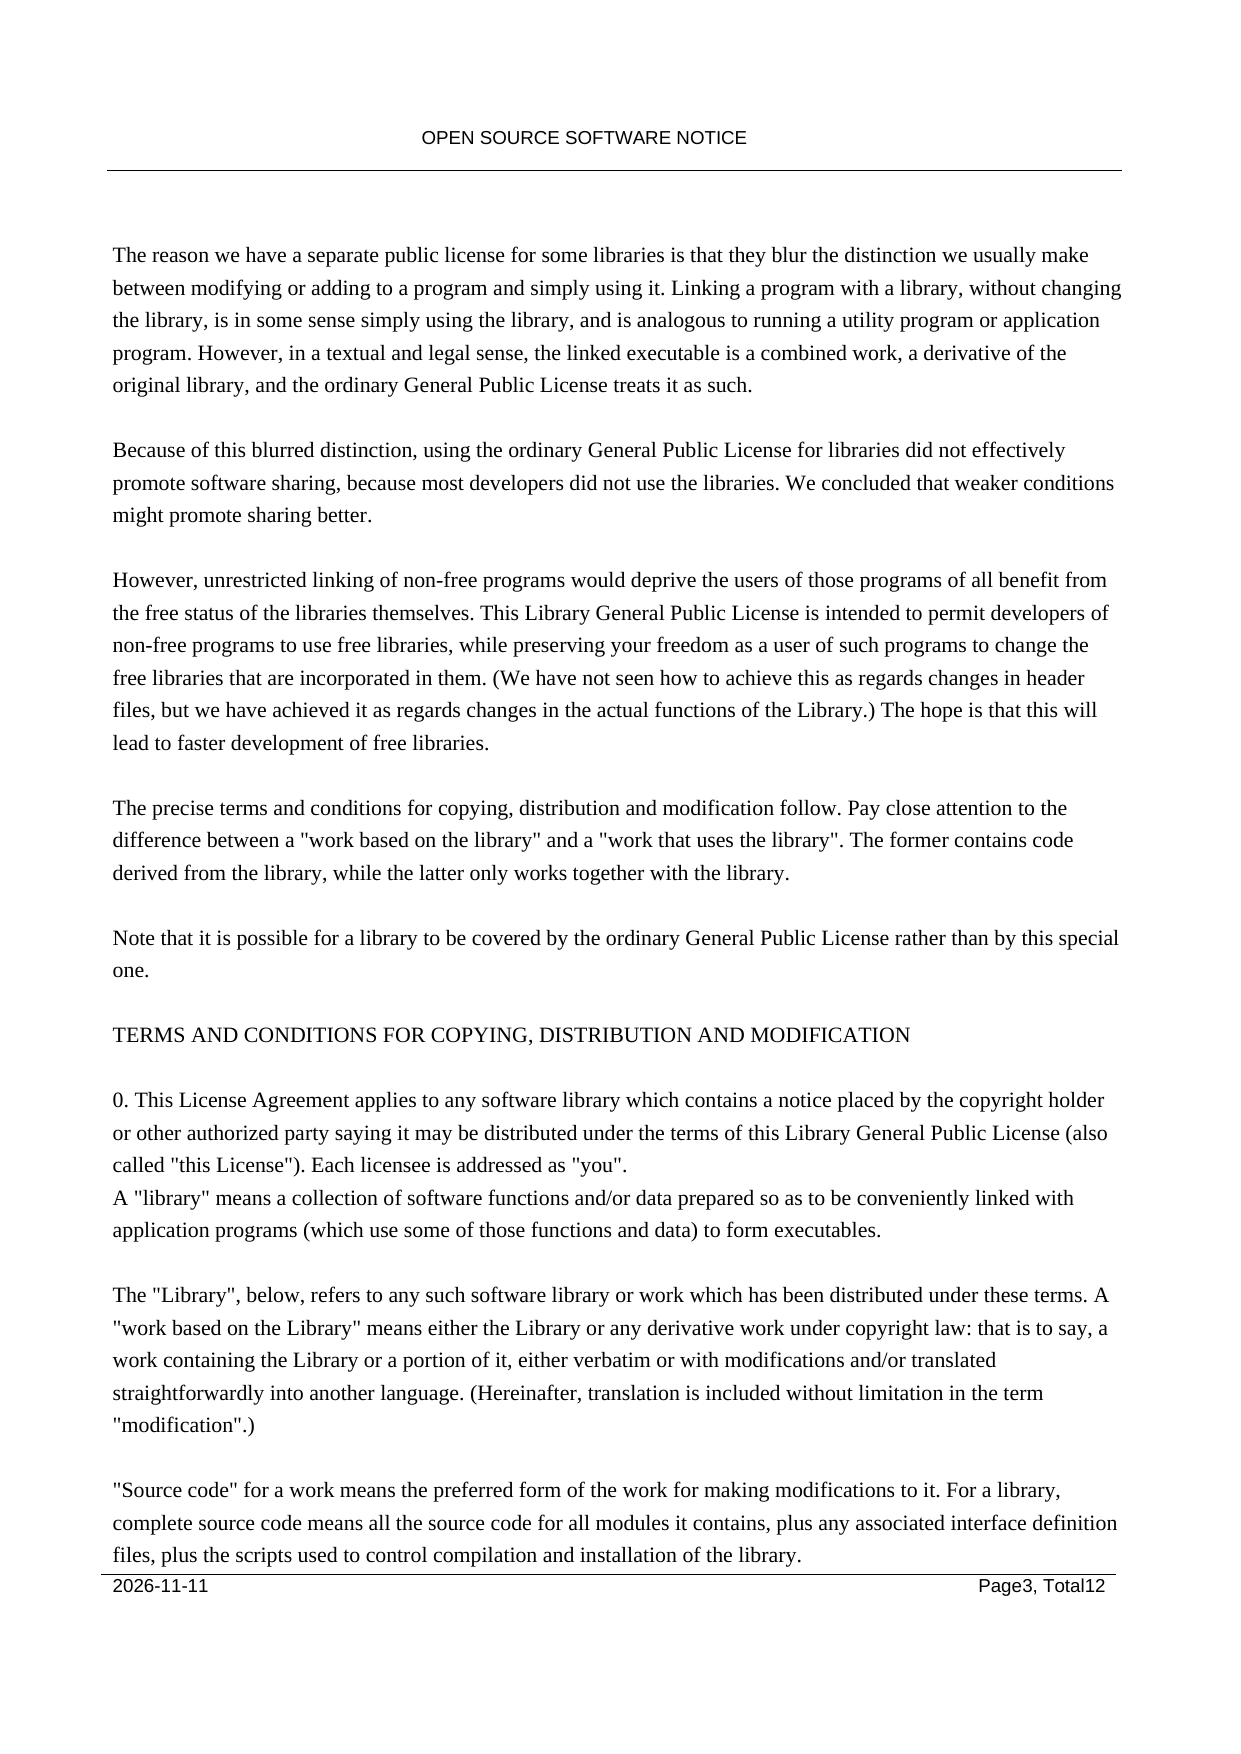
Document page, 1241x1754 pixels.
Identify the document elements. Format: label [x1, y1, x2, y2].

text [112, 206, 1128, 1571]
